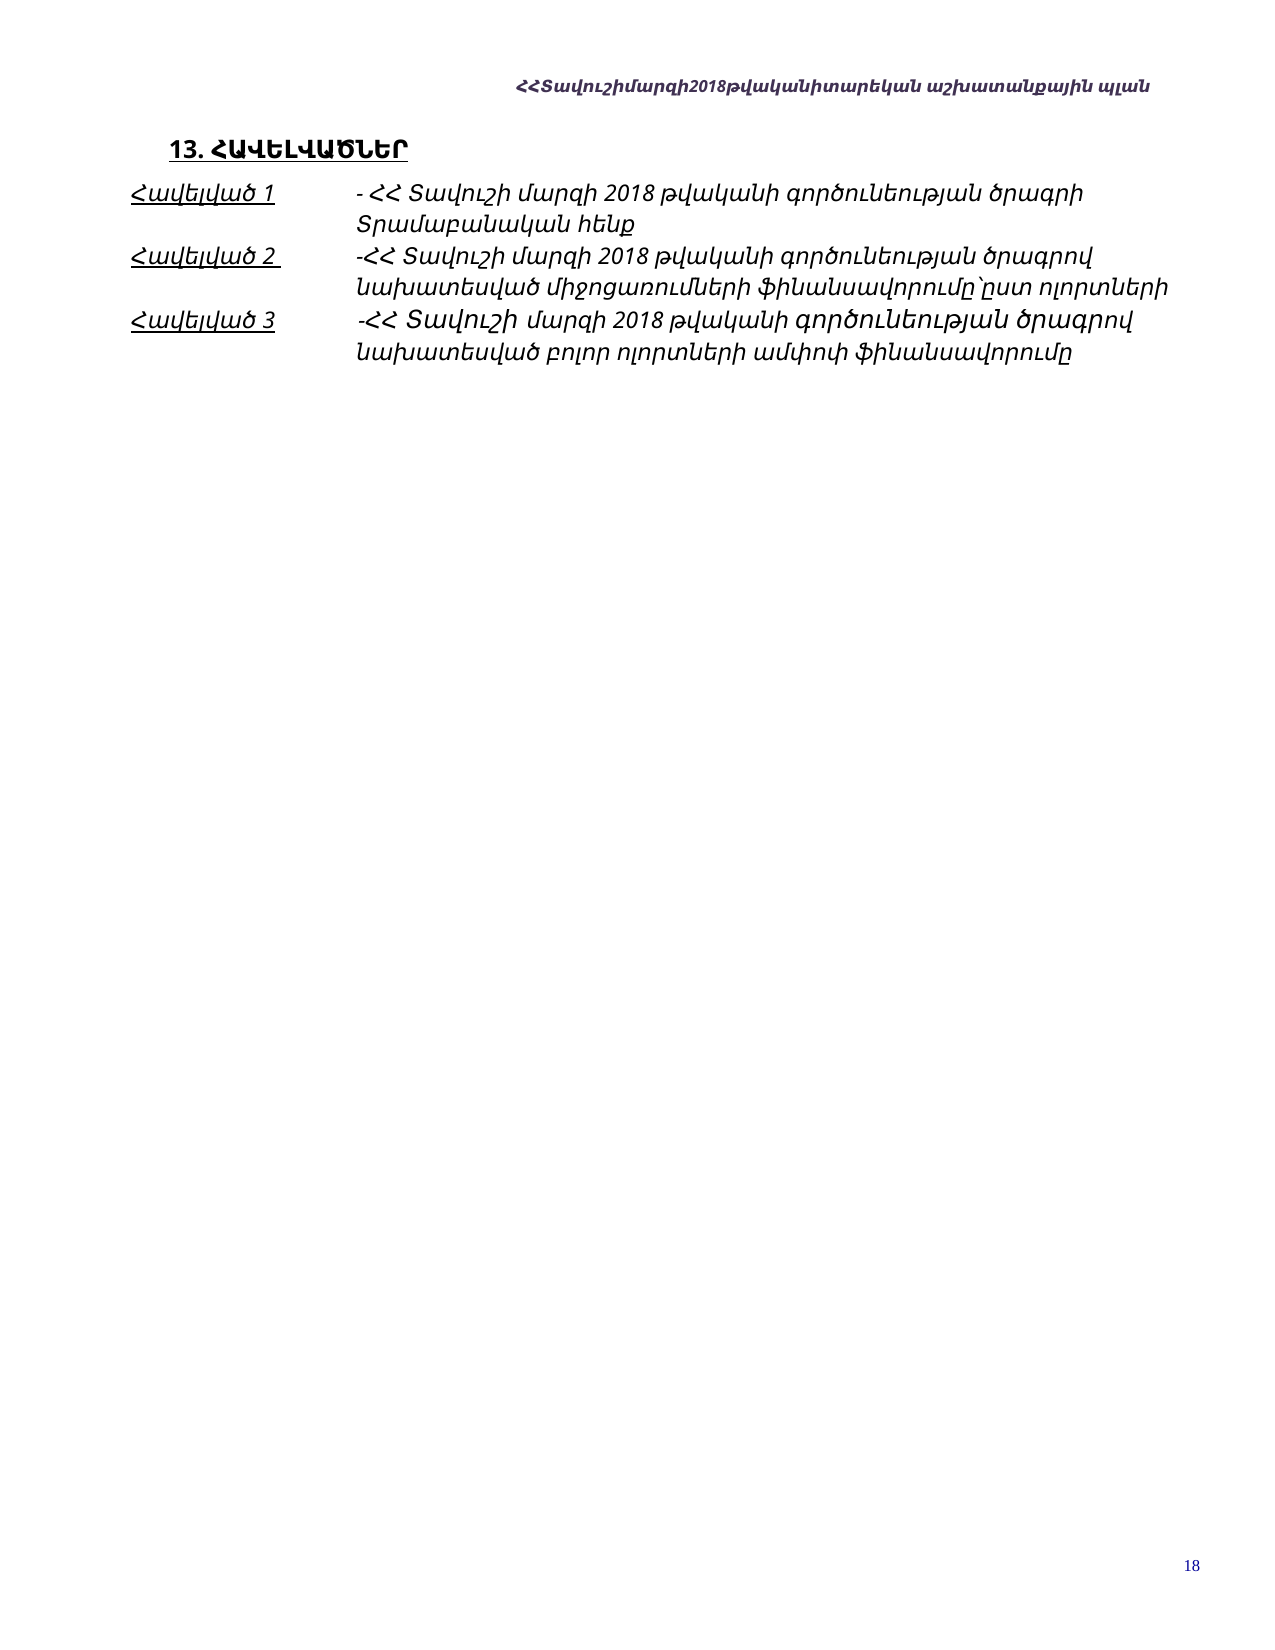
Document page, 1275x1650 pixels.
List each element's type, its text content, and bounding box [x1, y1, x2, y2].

text նախատեսված բոլոր ոլորտների ամփոփ ֆինանսավորումը [281, 336, 1200, 367]
text Տրամաբանական հենք [131, 208, 1200, 240]
text Հավելված 1 - ՀՀ Տավուշի մարզի 2018 թվականի գործունեության ծրագրի [131, 177, 1200, 208]
text Հավելված 2 -ՀՀ Տավուշի մարզի 2018 թվականի գործունեության ծրագրով [131, 240, 1200, 271]
text նախատեսված միջոցառումների ֆինանսավորումը՝ըստ ոլորտների [131, 271, 1200, 302]
text Հավելված 3 -ՀՀ Տավուշի մարզի 2018 թվականի գործունեության ծրագրով [131, 302, 1200, 336]
subtitle 13. ՀԱՎԵԼՎԱԾՆԵՐ [169, 132, 1200, 166]
